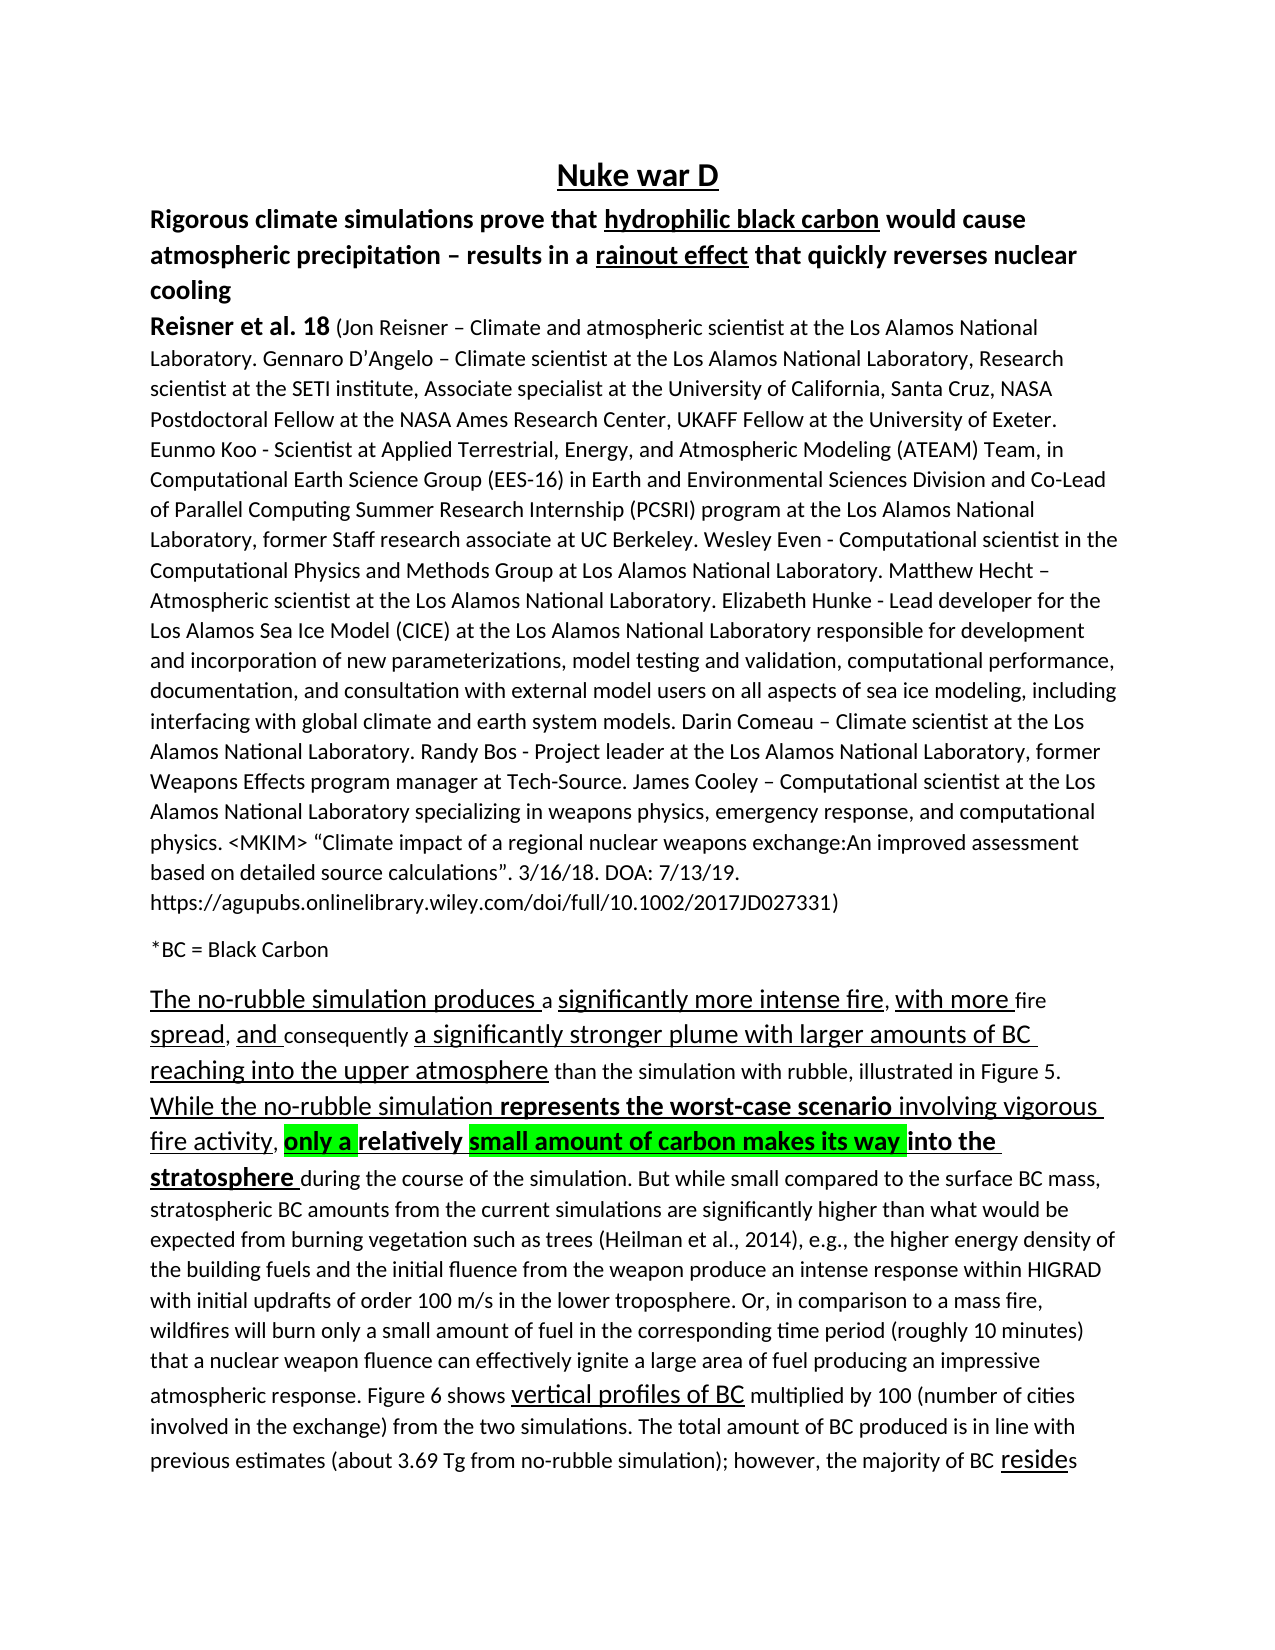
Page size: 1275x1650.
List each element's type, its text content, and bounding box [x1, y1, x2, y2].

subtitle Nuke war D [150, 154, 1125, 195]
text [150, 982, 1125, 1476]
text Reisner et al. 18 (Jon Reisner – Climate and atmospheric scientist at the Los Alamos National Laboratory. Gennaro D’Angelo – Climate scientist at the Los Alamos National Laboratory, Research scientist at the SETI institute, Associate specialist at the University of California, Santa Cruz, NASA Postdoctoral Fellow at the NASA Ames Research Center, UKAFF Fellow at the University of Exeter. Eunmo Koo - Scientist at Applied Terrestrial, Energy, and Atmospheric Modeling (ATEAM) Team, in Computational Earth Science Group (EES-16) in Earth and Environmental Sciences Division and Co-Lead of Parallel Computing Summer Research Internship (PCSRI) program at the Los Alamos National Laboratory, former Staff research associate at UC Berkeley. Wesley Even - Computational scientist in the Computational Physics and Methods Group at Los Alamos National Laboratory. Matthew Hecht – Atmospheric scientist at the Los Alamos National Laboratory. Elizabeth Hunke - Lead developer for the Los Alamos Sea Ice Model (CICE) at the Los Alamos National Laboratory responsible for development and incorporation of new parameterizations, model testing and validation, computational performance, documentation, and consultation with external model users on all aspects of sea ice modeling, including interfacing with global climate and earth system models. Darin Comeau – Climate scientist at the Los Alamos National Laboratory. Randy Bos - Project leader at the Los Alamos National Laboratory, former Weapons Effects program manager at Tech-Source. James Cooley – Computational scientist at the Los Alamos National Laboratory specializing in weapons physics, emergency response, and computational physics. <MKIM> “Climate impact of a regional nuclear weapons exchange:An improved assessment based on detailed source calculations”. 3/16/18. DOA: 7/13/19. https://agupubs.onlinelibrary.wiley.com/doi/full/10.1002/2017JD027331) [150, 309, 1125, 916]
text *BC = Black Carbon [150, 935, 1125, 963]
subtitle Rigorous climate simulations prove that hydrophilic black carbon would cause atmospheric precipitation – results in a rainout effect that quickly reverses nuclear cooling [150, 202, 1125, 307]
